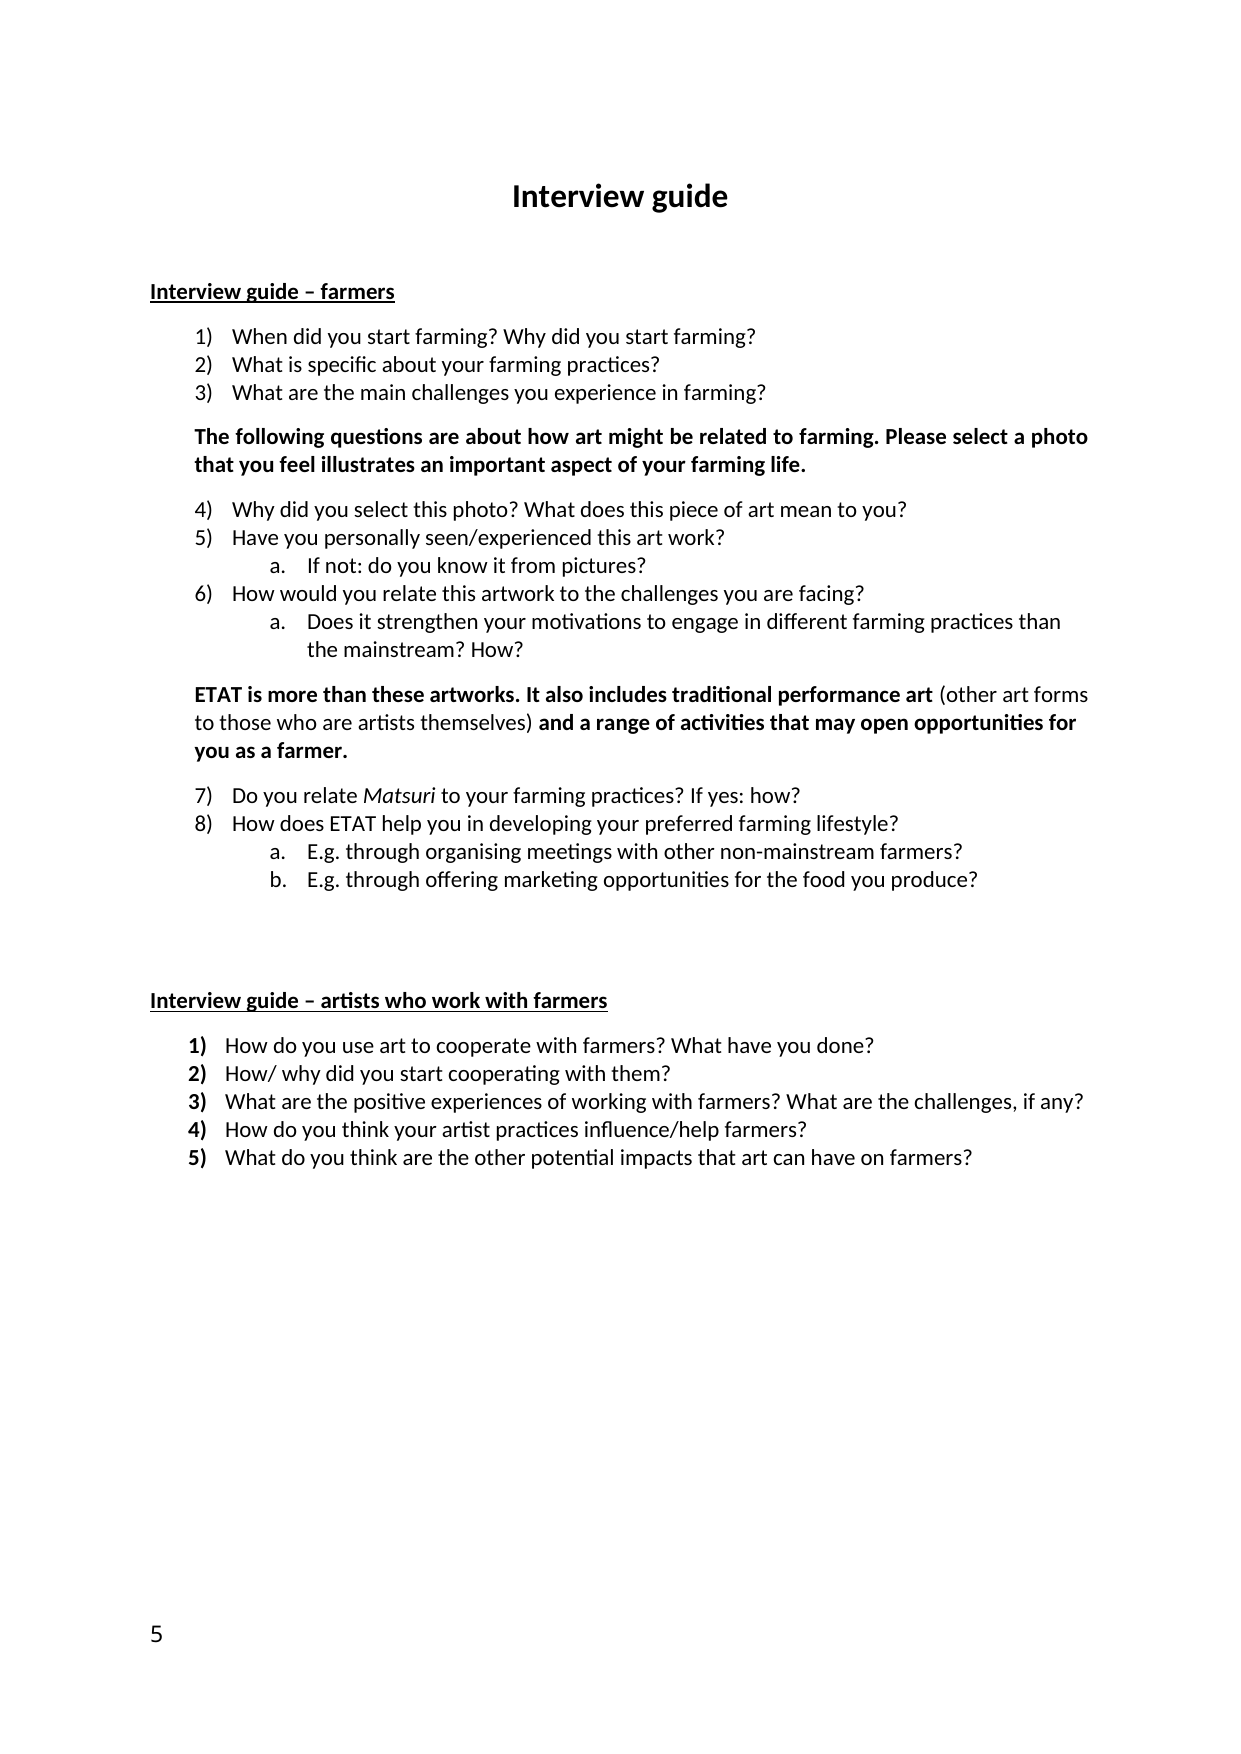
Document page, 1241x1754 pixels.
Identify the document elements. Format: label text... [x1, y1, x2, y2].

list Why did you select this photo? What does this piece of art mean to you? [194, 495, 1090, 523]
list When did you start farming? Why did you start farming? [194, 322, 1090, 350]
list If not: do you know it from pictures? [269, 551, 1090, 579]
subtitle Interview guide [150, 175, 1090, 216]
list What do you think are the other potential impacts that art can have on farmers? [188, 1143, 1090, 1171]
text Interview guide – artists who work with farmers [150, 986, 1090, 1014]
list How would you relate this artwork to the challenges you are facing? [194, 579, 1090, 607]
list Does it strengthen your motivations to engage in different farming practices than the mainstream? How? [269, 607, 1090, 663]
list E.g. through organising meetings with other non-mainstream farmers? [269, 837, 1090, 865]
list How do you use art to cooperate with farmers? What have you done? [188, 1031, 1090, 1059]
text The following questions are about how art might be related to farming. Please select a photo that you feel illustrates an important aspect of your farming life. [194, 422, 1090, 478]
list What are the positive experiences of working with farmers? What are the challenges, if any? [188, 1087, 1090, 1115]
list What are the main challenges you experience in farming? [194, 378, 1090, 406]
list How/ why did you start cooperating with them? [188, 1059, 1090, 1087]
text Interview guide – farmers [150, 277, 1090, 305]
list How does ETAT help you in developing your preferred farming lifestyle? [194, 809, 1090, 837]
list How do you think your artist practices influence/help farmers? [188, 1115, 1090, 1143]
list Have you personally seen/experienced this art work? [194, 523, 1090, 551]
list Do you relate Matsuri to your farming practices? If yes: how? [194, 781, 1090, 809]
text ETAT is more than these artworks. It also includes traditional performance art (other art forms to those who are artists themselves) and a range of activities that may open opportunities for you as a farmer. [194, 680, 1090, 764]
list What is specific about your farming practices? [194, 350, 1090, 378]
list E.g. through offering marketing opportunities for the food you produce? [269, 865, 1090, 893]
